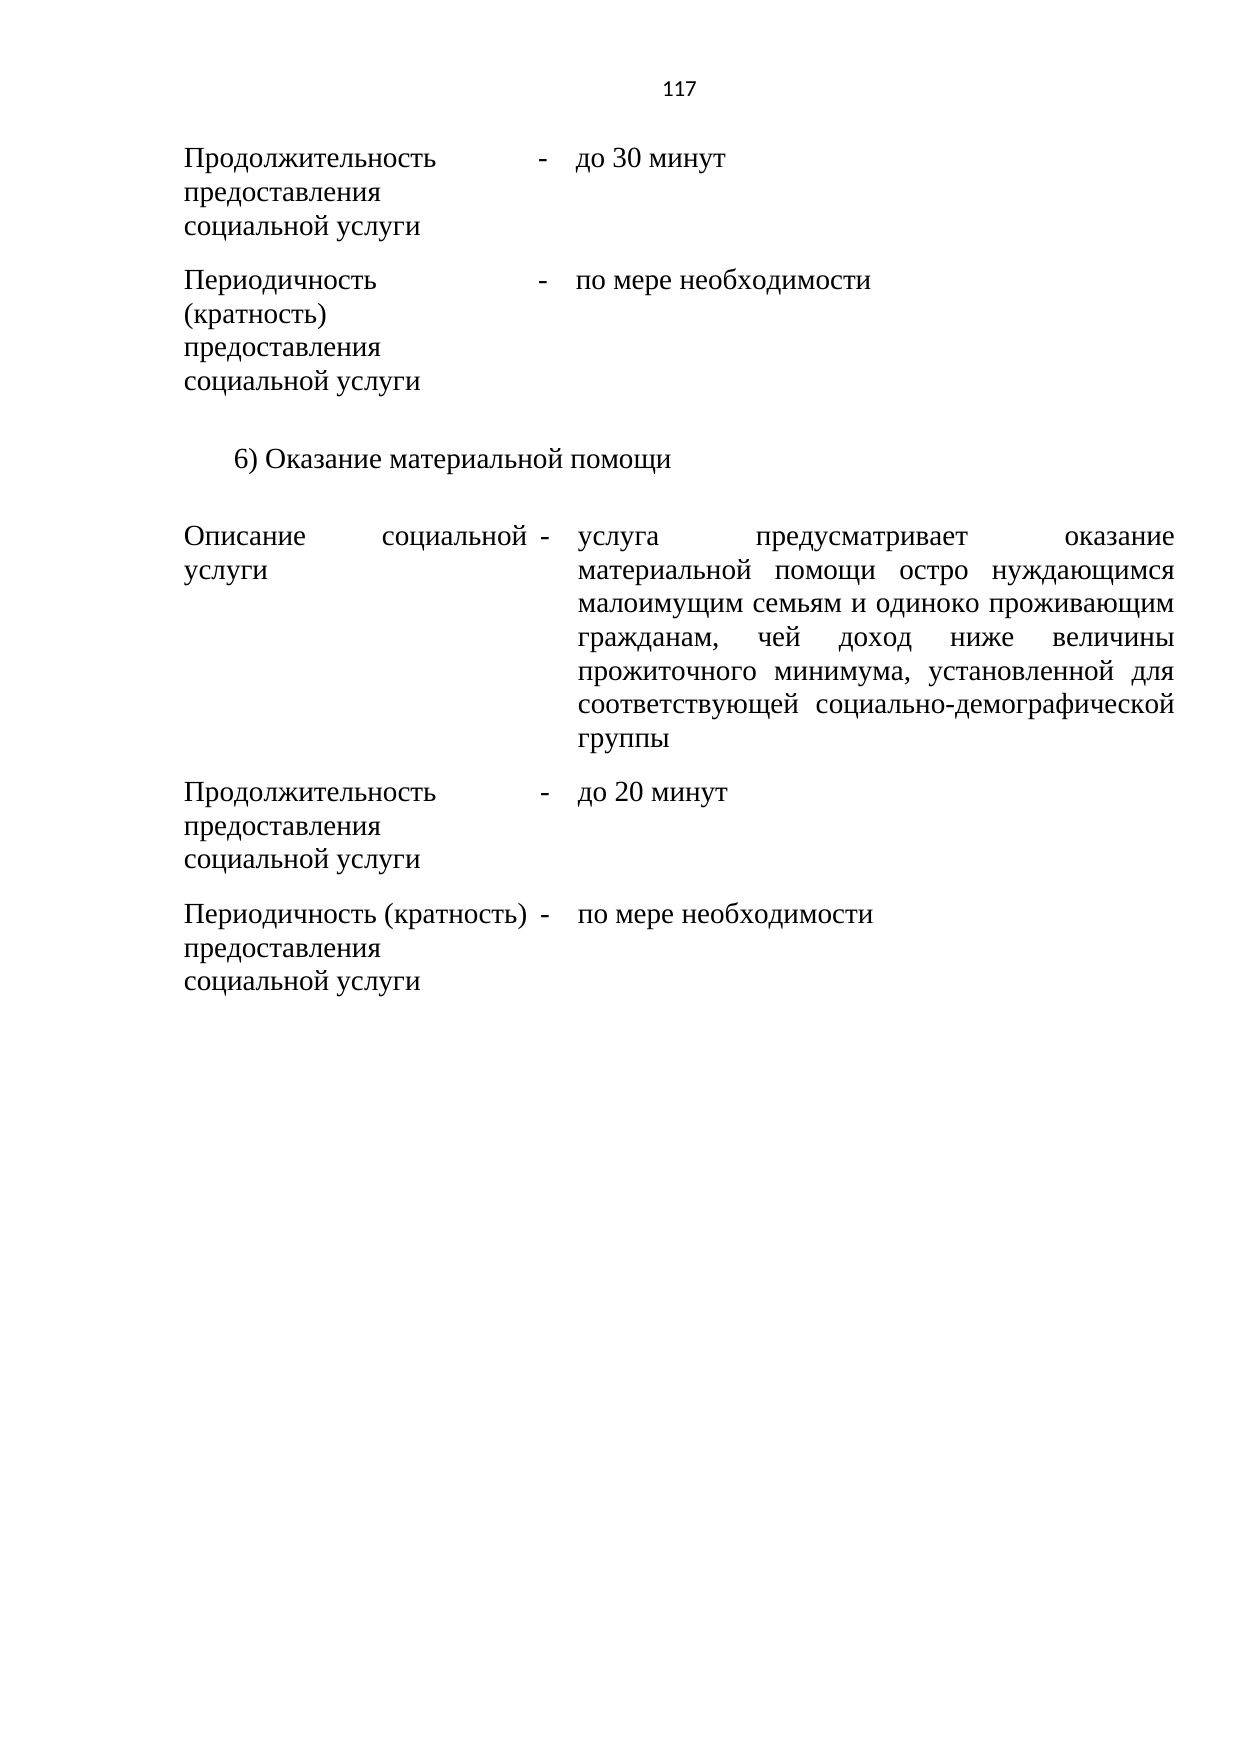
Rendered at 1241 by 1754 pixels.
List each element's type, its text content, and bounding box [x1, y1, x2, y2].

table_cell - [534, 886, 571, 1008]
table_header Описание социальной услуги [177, 508, 533, 764]
table_cell - [531, 252, 569, 407]
table_cell до 30 минут [569, 130, 1181, 252]
text 6) Оказание материальной помощи [177, 441, 1181, 474]
table_cell до 20 минут [571, 764, 1181, 886]
table_cell - [531, 130, 569, 252]
table_header услуга предусматривает оказание материальной помощи остро нуждающимся малоимущим семьям и одиноко проживающим гражданам, чей доход ниже величины прожиточного минимума, установленной для соответствующей социально-демографической группы [571, 508, 1181, 764]
table_cell - [534, 764, 571, 886]
table_cell Периодичность (кратность) предоставления социальной услуги [177, 886, 533, 1008]
table_cell по мере необходимости [569, 252, 1181, 407]
table_cell по мере необходимости [571, 886, 1181, 1008]
table_cell Продолжительность предоставления социальной услуги [177, 764, 533, 886]
table_cell Периодичность (кратность) предоставления социальной услуги [177, 252, 531, 407]
table_header - [534, 508, 571, 764]
table_cell Продолжительность предоставления социальной услуги [177, 130, 531, 252]
